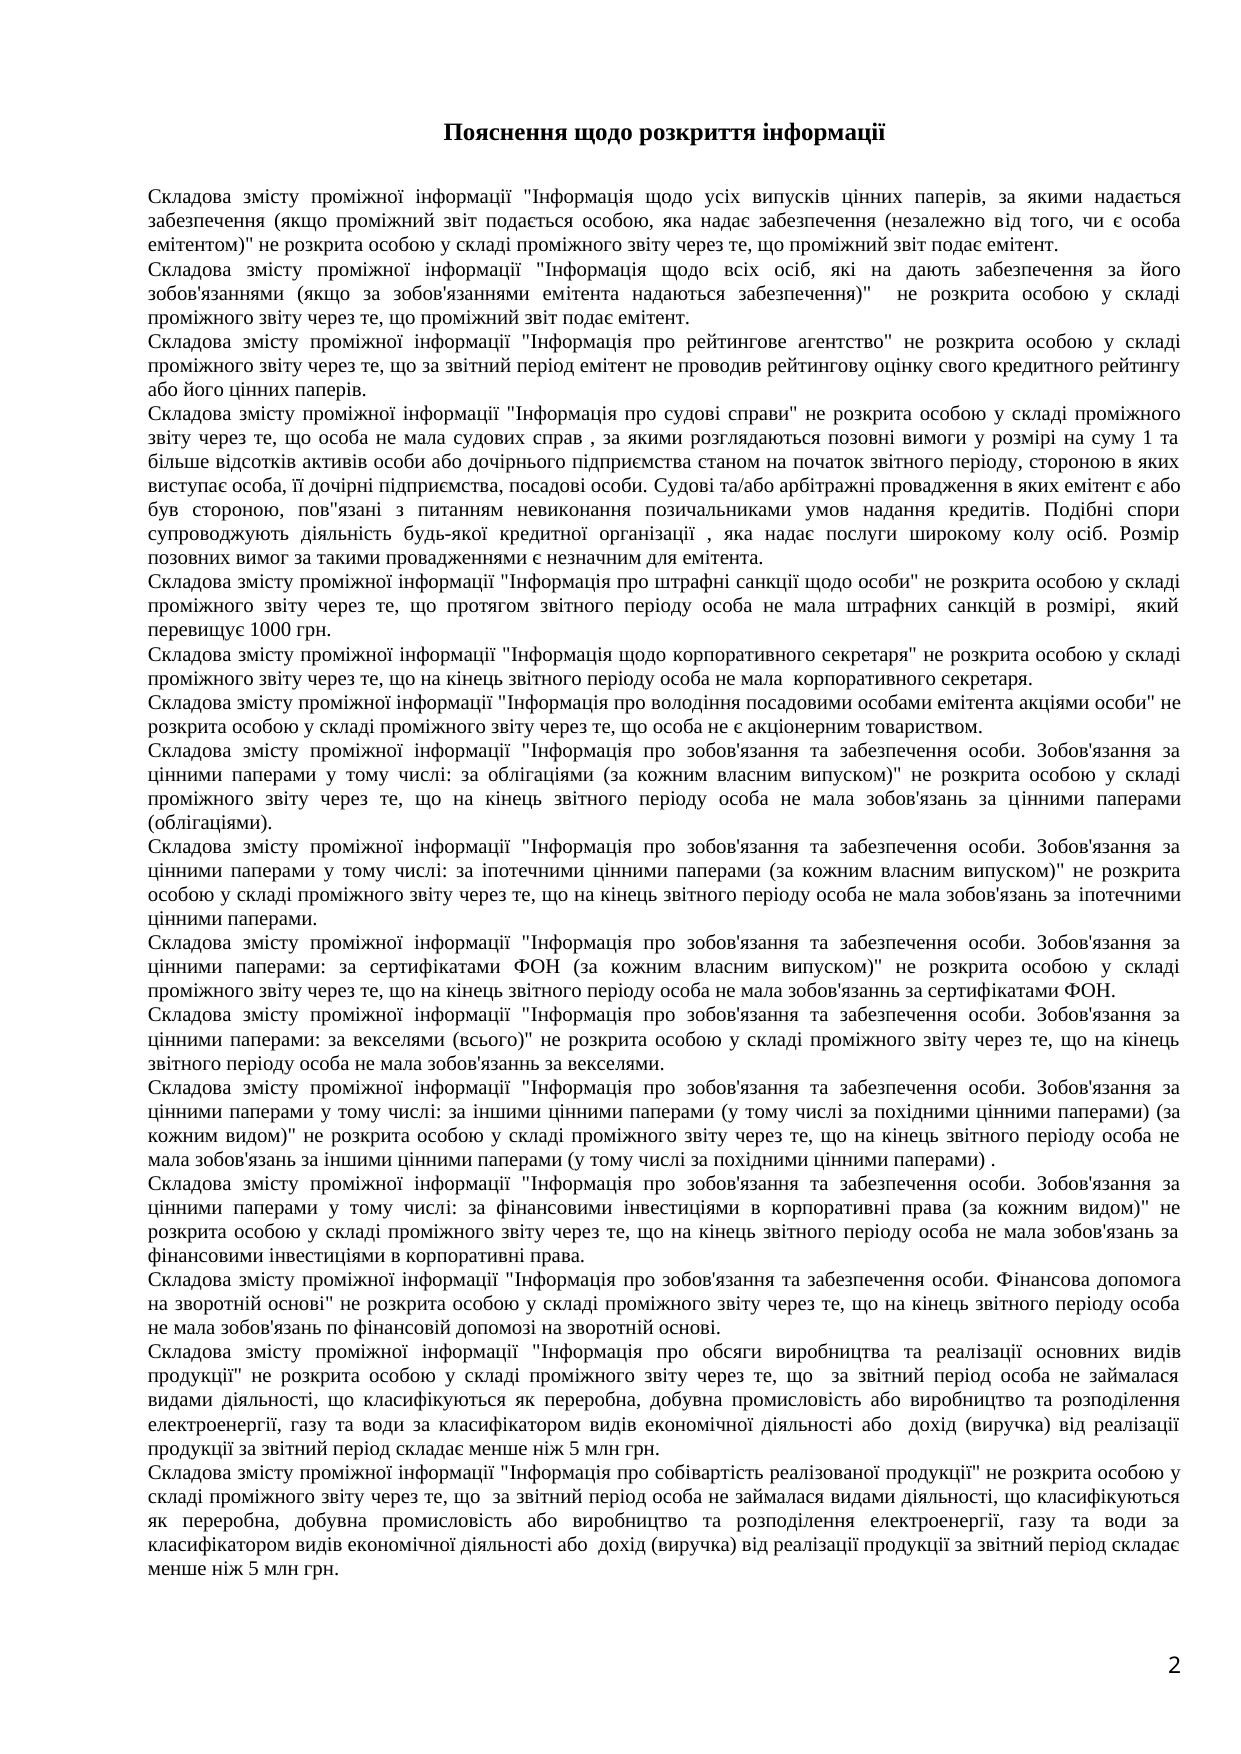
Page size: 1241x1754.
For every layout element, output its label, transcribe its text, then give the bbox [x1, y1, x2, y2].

text Складова змісту проміжної інформації "Iнформацiя про зобов'язання та забезпечення особи. Зобов'язання за цiнними паперами у тому числi: за iпотечними цiнними паперами (за кожним власним випуском)" не розкрита особою у складі проміжного звіту через те, що на кінець звітного періоду особа не мала зобов'язань за iпотечними цiнними паперами. [148, 834, 1181, 930]
text Складова змісту проміжної інформації "Iнформацiя про зобов'язання та забезпечення особи. Зобов'язання за цiнними паперами у тому числi: за фiнансовими iнвестицiями в корпоративнi права (за кожним видом)" не розкрита особою у складі проміжного звіту через те, що на кінець звітного періоду особа не мала зобов'язань за фiнансовими iнвестицiями в корпоративнi права. [148, 1171, 1181, 1267]
text Складова змісту проміжної інформації "Iнформацiя щодо всiх осiб, якi на дають забезпечення за його зобов'язаннями (якщо за зобов'язаннями емiтента надаються забезпечення)" не розкрита особою у складі проміжного звіту через те, що проміжний звіт подає емітент. [148, 256, 1181, 329]
text Складова змісту проміжної інформації "Iнформацiя про зобов'язання та забезпечення особи. Зобов'язання за цiнними паперами у тому числi: за iншими цiнними паперами (у тому числi за похiдними цiнними паперами) (за кожним видом)" не розкрита особою у складі проміжного звіту через те, що на кінець звітного періоду особа не мала зобов'язань за iншими цiнними паперами (у тому числi за похiдними цiнними паперами) . [148, 1074, 1181, 1171]
text Пояснення щодо розкриття інформації [148, 117, 1181, 146]
text Складова змісту проміжної інформації "Iнформацiя про володiння посадовими особами емiтента акцiями особи" не розкрита особою у складі проміжного звіту через те, що особа не є акціонерним товариством. [148, 689, 1181, 738]
text Складова змісту проміжної інформації "Iнформацiя щодо усiх випускiв цiнних паперiв, за якими надається забезпечення (якщо проміжний звiт подається особою, яка надає забезпечення (незалежно вiд того, чи є особа емiтентом)" не розкрита особою у складі проміжного звіту через те, що проміжний звіт подає емітент. [148, 184, 1181, 256]
text Складова змісту проміжної інформації "Iнформацiя про собiвартiсть реалiзованої продукцiї" не розкрита особою у складі проміжного звіту через те, що за звітний період особа не займалася видами діяльності, що класифікуються як переробна, добувна промисловість або виробництво та розподілення електроенергії, газу та води за класифікатором видів економічної діяльності або дохід (виручка) від реалізації продукції за звітний період складає менше ніж 5 млн грн. [148, 1459, 1181, 1580]
text Складова змісту проміжної інформації "Iнформацiя щодо корпоративного секретаря" не розкрита особою у складі проміжного звіту через те, що на кінець звітного періоду особа не мала корпоративного секретаря. [148, 641, 1181, 689]
text Складова змісту проміжної інформації "Iнформацiя про рейтингове агентство" не розкрита особою у складі проміжного звіту через те, що за звітний період емітент не проводив рейтингову оцінку свого кредитного рейтингу або його цінних паперів. [148, 329, 1181, 401]
text Складова змісту проміжної інформації "Iнформацiя про зобов'язання та забезпечення особи. Зобов'язання за цiнними паперами: за векселями (всього)" не розкрита особою у складі проміжного звіту через те, що на кінець звітного періоду особа не мала зобов'язаннь за векселями. [148, 1002, 1181, 1074]
text Складова змісту проміжної інформації "Iнформацiя про зобов'язання та забезпечення особи. Зобов'язання за цiнними паперами у тому числi: за облiгацiями (за кожним власним випуском)" не розкрита особою у складі проміжного звіту через те, що на кінець звітного періоду особа не мала зобов'язань за цiнними паперами (облігаціями). [148, 738, 1181, 834]
text Складова змісту проміжної інформації "Iнформацiя про обсяги виробництва та реалiзацiї основних видiв продукцiї" не розкрита особою у складі проміжного звіту через те, що за звітний період особа не займалася видами діяльності, що класифікуються як переробна, добувна промисловість або виробництво та розподілення електроенергії, газу та води за класифікатором видів економічної діяльності або дохід (виручка) від реалізації продукції за звітний період складає менше ніж 5 млн грн. [148, 1339, 1181, 1459]
text Складова змісту проміжної інформації "Iнформацiя про зобов'язання та забезпечення особи. Зобов'язання за цiнними паперами: за сертифiкатами ФОН (за кожним власним випуском)" не розкрита особою у складі проміжного звіту через те, що на кінець звітного періоду особа не мала зобов'язаннь за сертифiкатами ФОН. [148, 930, 1181, 1002]
text Складова змісту проміжної інформації "Iнформацiя про судовi справи" не розкрита особою у складі проміжного звіту через те, що особа не мала судових справ , за якими розглядаються позовні вимоги у розмірі на суму 1 та більше відсотків активів особи або дочірнього підприємства станом на початок звітного періоду, стороною в яких виступає особа, її дочірні підприємства, посадові особи. Судові та/або арбітражні провадження в яких емітент є або був стороною, пов"язані з питанням невиконання позичальниками умов надання кредитів. Подібні спори супроводжують діяльність будь-якої кредитної організації , яка надає послуги широкому колу осіб. Розмір позовних вимог за такими провадженнями є незначним для емітента. [148, 401, 1181, 569]
text Складова змісту проміжної інформації "Iнформацiя про штрафнi санкцiї щодо особи" не розкрита особою у складі проміжного звіту через те, що протягом звітного періоду особа не мала штрафних санкцій в розмірі, який перевищує 1000 грн. [148, 569, 1181, 641]
text Складова змісту проміжної інформації "Iнформацiя про зобов'язання та забезпечення особи. Фiнансова допомога на зворотнiй основi" не розкрита особою у складі проміжного звіту через те, що на кінець звітного періоду особа не мала зобов'язань по фiнансовій допомозі на зворотнiй основi. [148, 1267, 1181, 1339]
